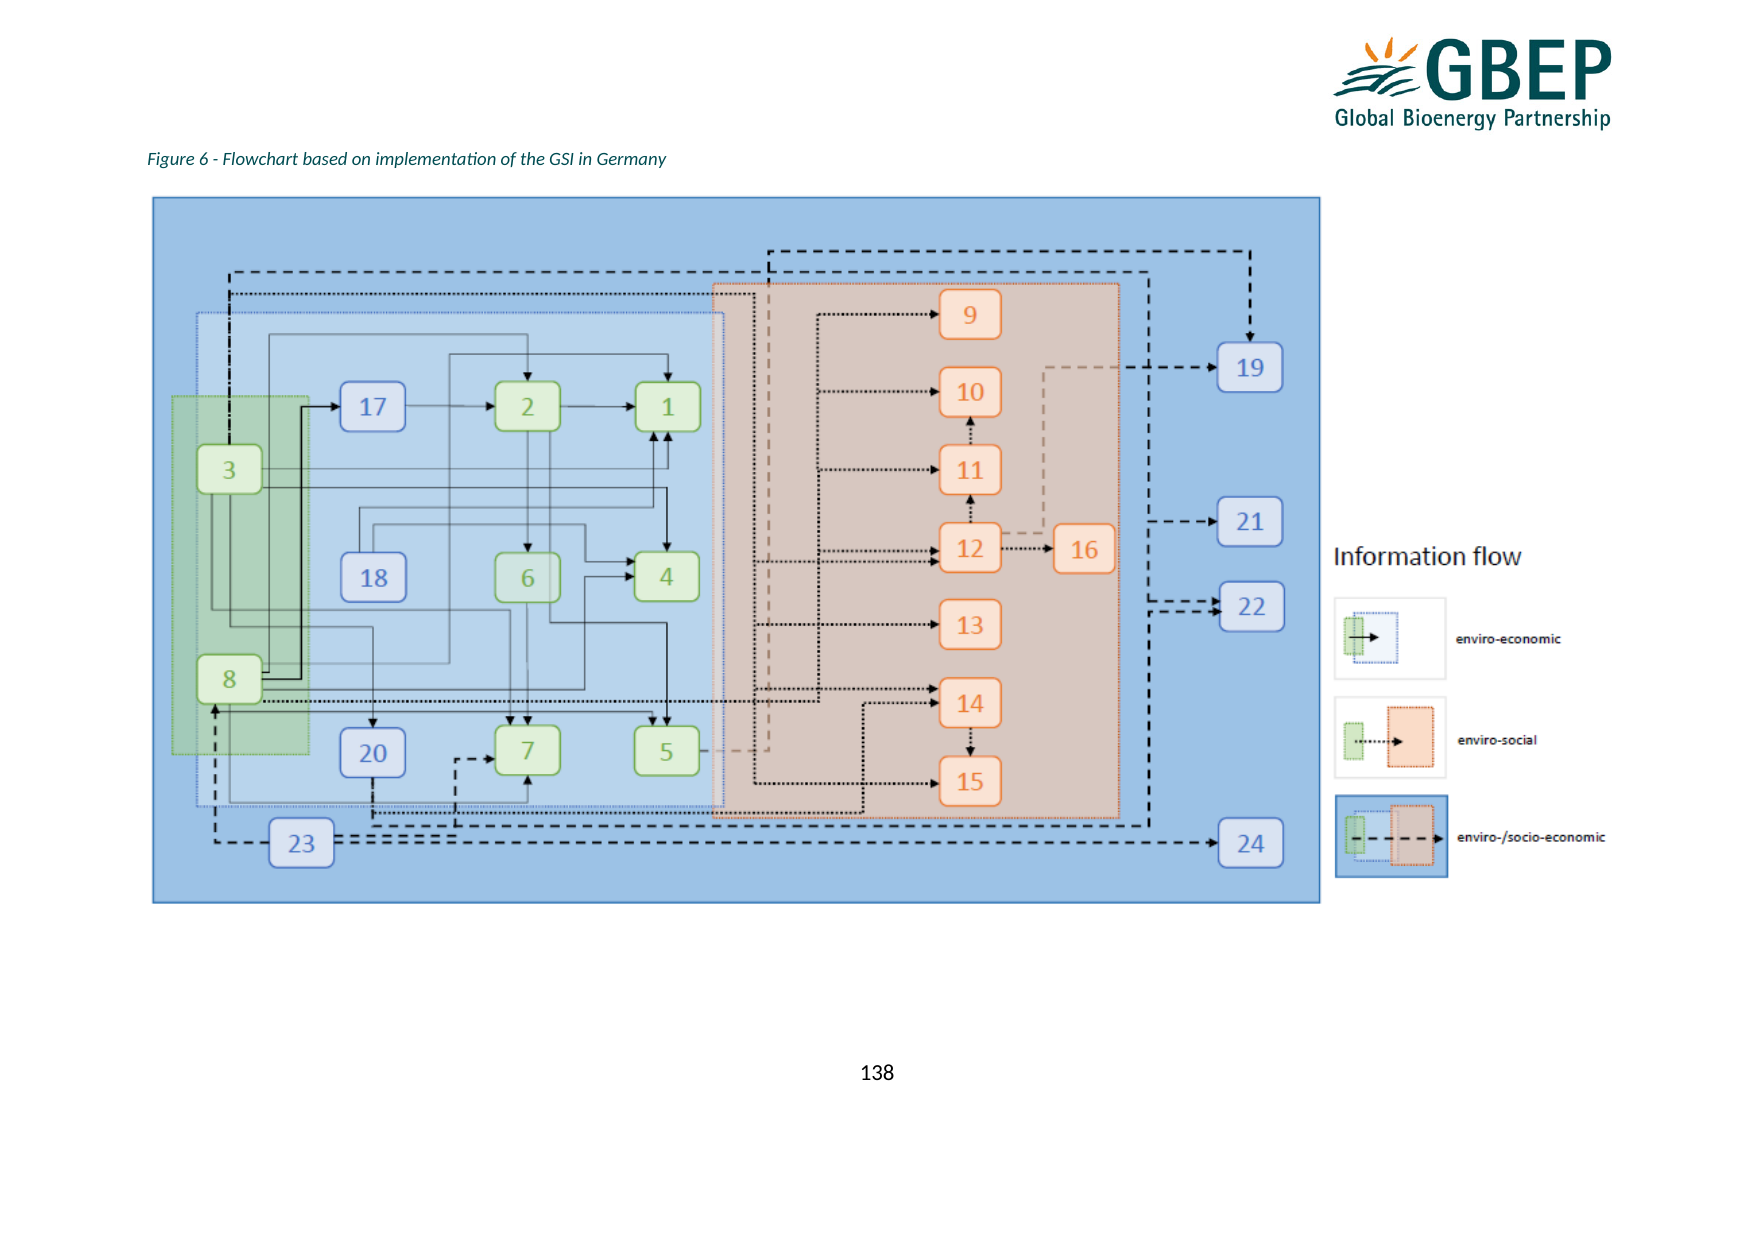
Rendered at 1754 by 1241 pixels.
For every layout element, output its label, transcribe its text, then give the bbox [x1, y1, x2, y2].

text Figure 6 - Flowchart based on implementation of the GSI in Germany [147, 147, 1607, 170]
picture [147, 181, 1617, 920]
picture [1328, 27, 1619, 147]
